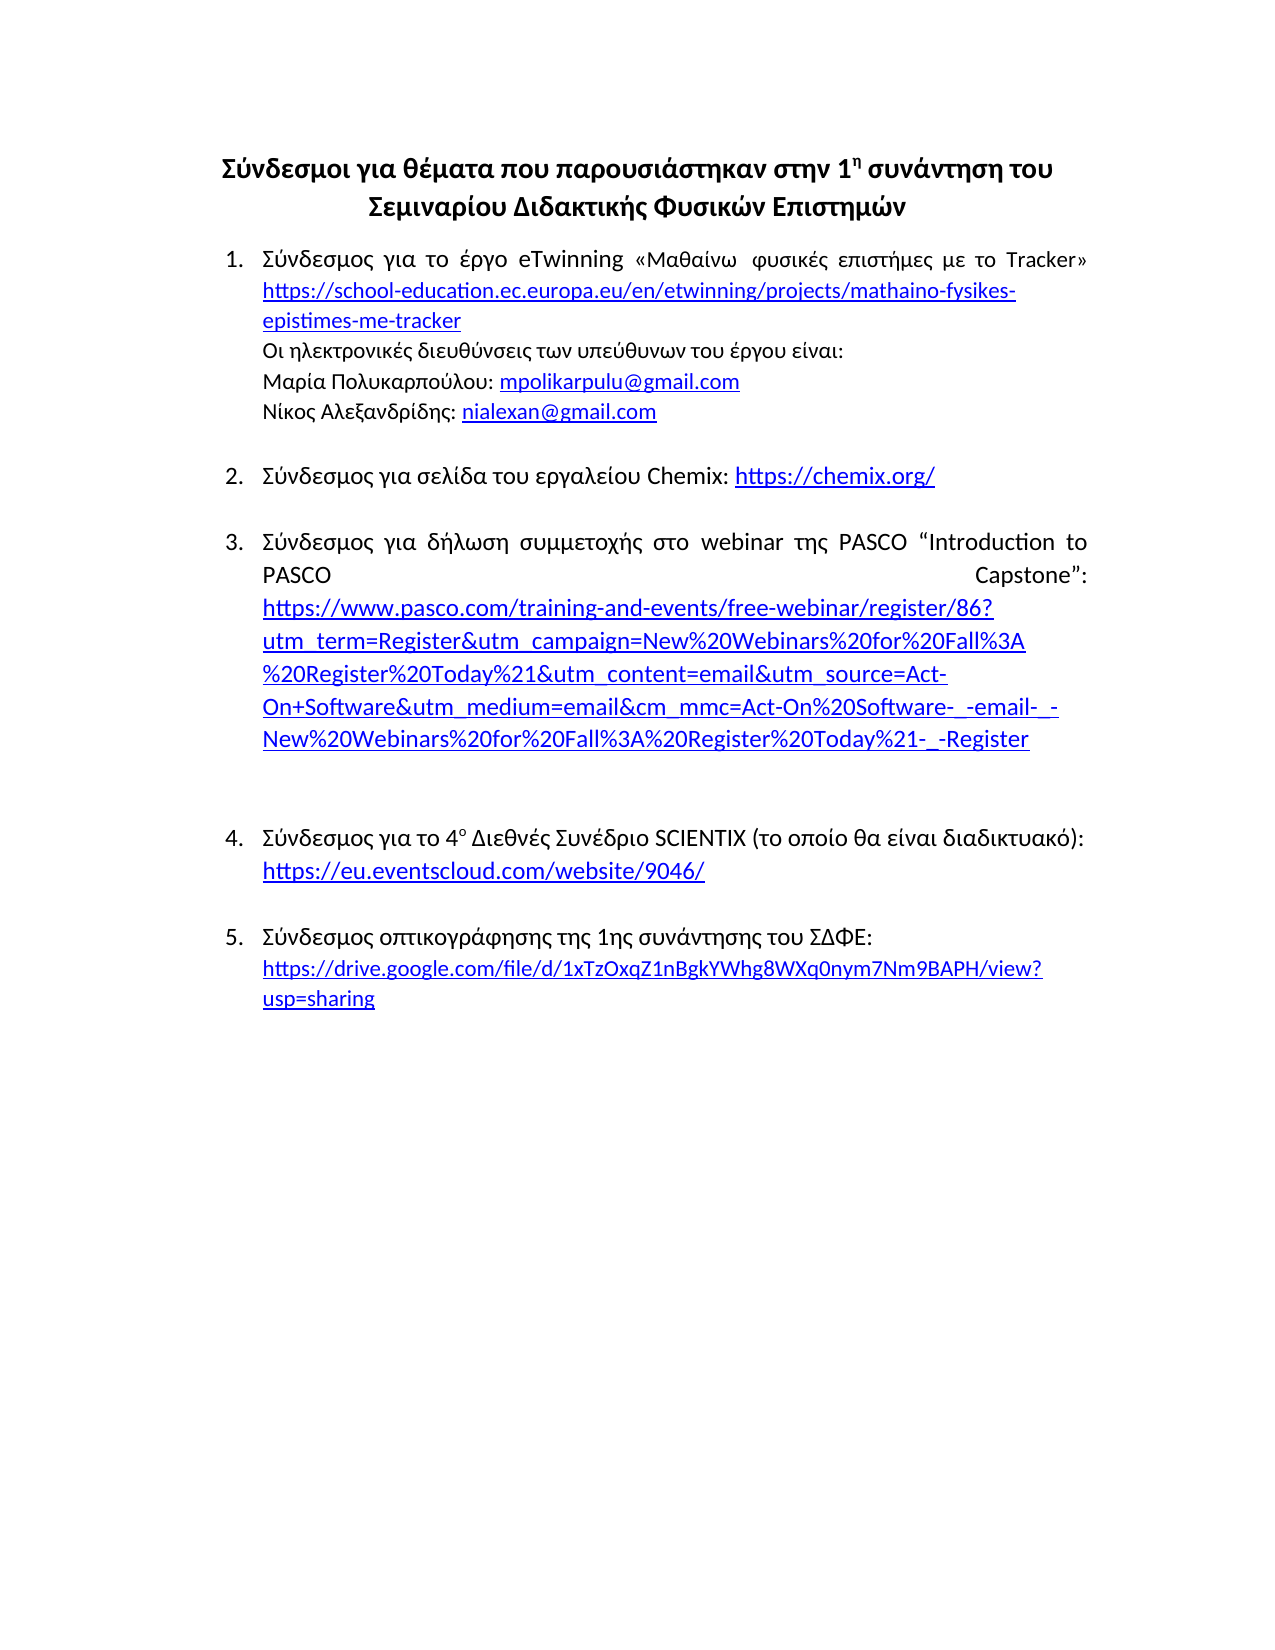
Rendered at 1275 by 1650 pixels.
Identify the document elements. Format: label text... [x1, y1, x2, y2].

list Σύνδεσμος για το έργο eTwinning «Μαθαίνω φυσικές επιστήμες με το Tracker» https://school-education.ec.europa.eu/en/etwinning/projects/mathaino-fysikes-epistimes-me-tracker [225, 243, 1087, 334]
list https://eu.eventscloud.com/website/9046/ [262, 855, 1087, 886]
list Σύνδεσμος για το 4ο Διεθνές Συνέδριο SCIENTIX (το οποίο θα είναι διαδικτυακό): [225, 822, 1087, 853]
list Μαρία Πολυκαρπούλου: mpolikarpulu@gmail.com [262, 367, 1087, 395]
list Οι ηλεκτρονικές διευθύνσεις των υπεύθυνων του έργου είναι: [262, 337, 1087, 365]
list Σύνδεσμος για δήλωση συμμετοχής στο webinar της PASCO “Introduction to PASCO Capstone”: https://www.pasco.com/training-and-events/free-webinar/register/86?utm_term=Register&utm_campaign=New%20Webinars%20for%20Fall%3A%20Register%20Today%21&utm_content=email&utm_source=Act-On+Software&utm_medium=email&cm_mmc=Act-On%20Software-_-email-_-New%20Webinars%20for%20Fall%3A%20Register%20Today%21-_-Register [225, 526, 1087, 754]
list Νίκος Αλεξανδρίδης: nialexan@gmail.com [262, 397, 1087, 425]
list Σύνδεσμος οπτικογράφησης της 1ης συνάντησης του ΣΔΦΕ: [225, 921, 1087, 952]
list https://drive.google.com/file/d/1xTzOxqZ1nBgkYWhg8WXq0nym7Nm9BAPH/view?usp=sharing [262, 954, 1087, 1012]
list Σύνδεσμος για σελίδα του εργαλείου Chemix: https://chemix.org/ [225, 460, 1087, 491]
text Σύνδεσμοι για θέματα που παρουσιάστηκαν στην 1η συνάντηση του Σεμιναρίου Διδακτικής Φυσικών Επιστημών [187, 150, 1087, 224]
